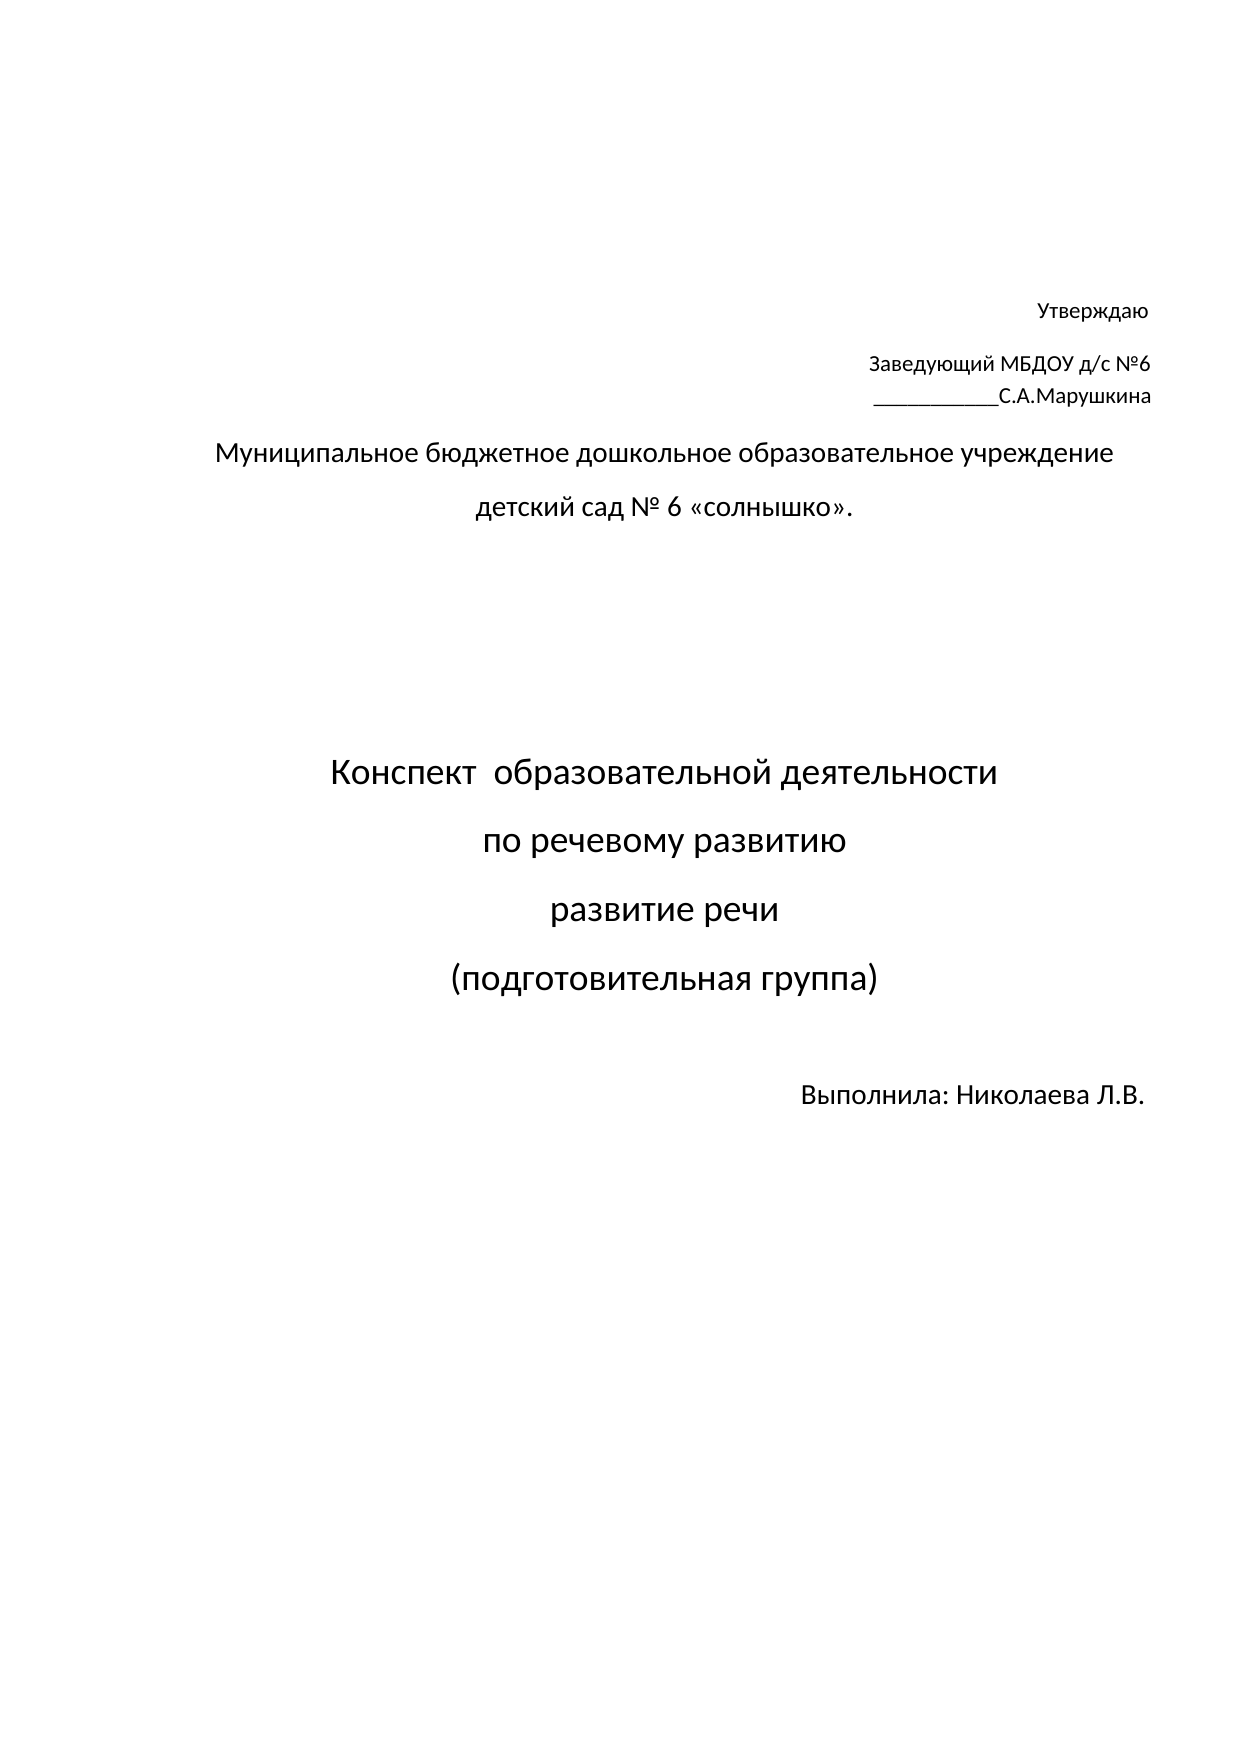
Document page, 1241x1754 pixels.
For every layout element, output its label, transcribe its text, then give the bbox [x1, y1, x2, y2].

text развитие речи [177, 885, 1152, 931]
text Утверждаю [177, 296, 1152, 324]
text Заведующий МБДОУ д/с №6 ___________С.А.Марушкина [177, 349, 1152, 409]
text Конспект образовательной деятельности [177, 748, 1152, 793]
text (подготовительная группа) [177, 954, 1152, 1000]
text Выполнила: Николаева Л.В. [177, 1076, 1152, 1112]
text детский сад № 6 «солнышко». [177, 488, 1152, 523]
text по речевому развитию [177, 816, 1152, 862]
text Муниципальное бюджетное дошкольное образовательное учреждение [177, 434, 1152, 470]
